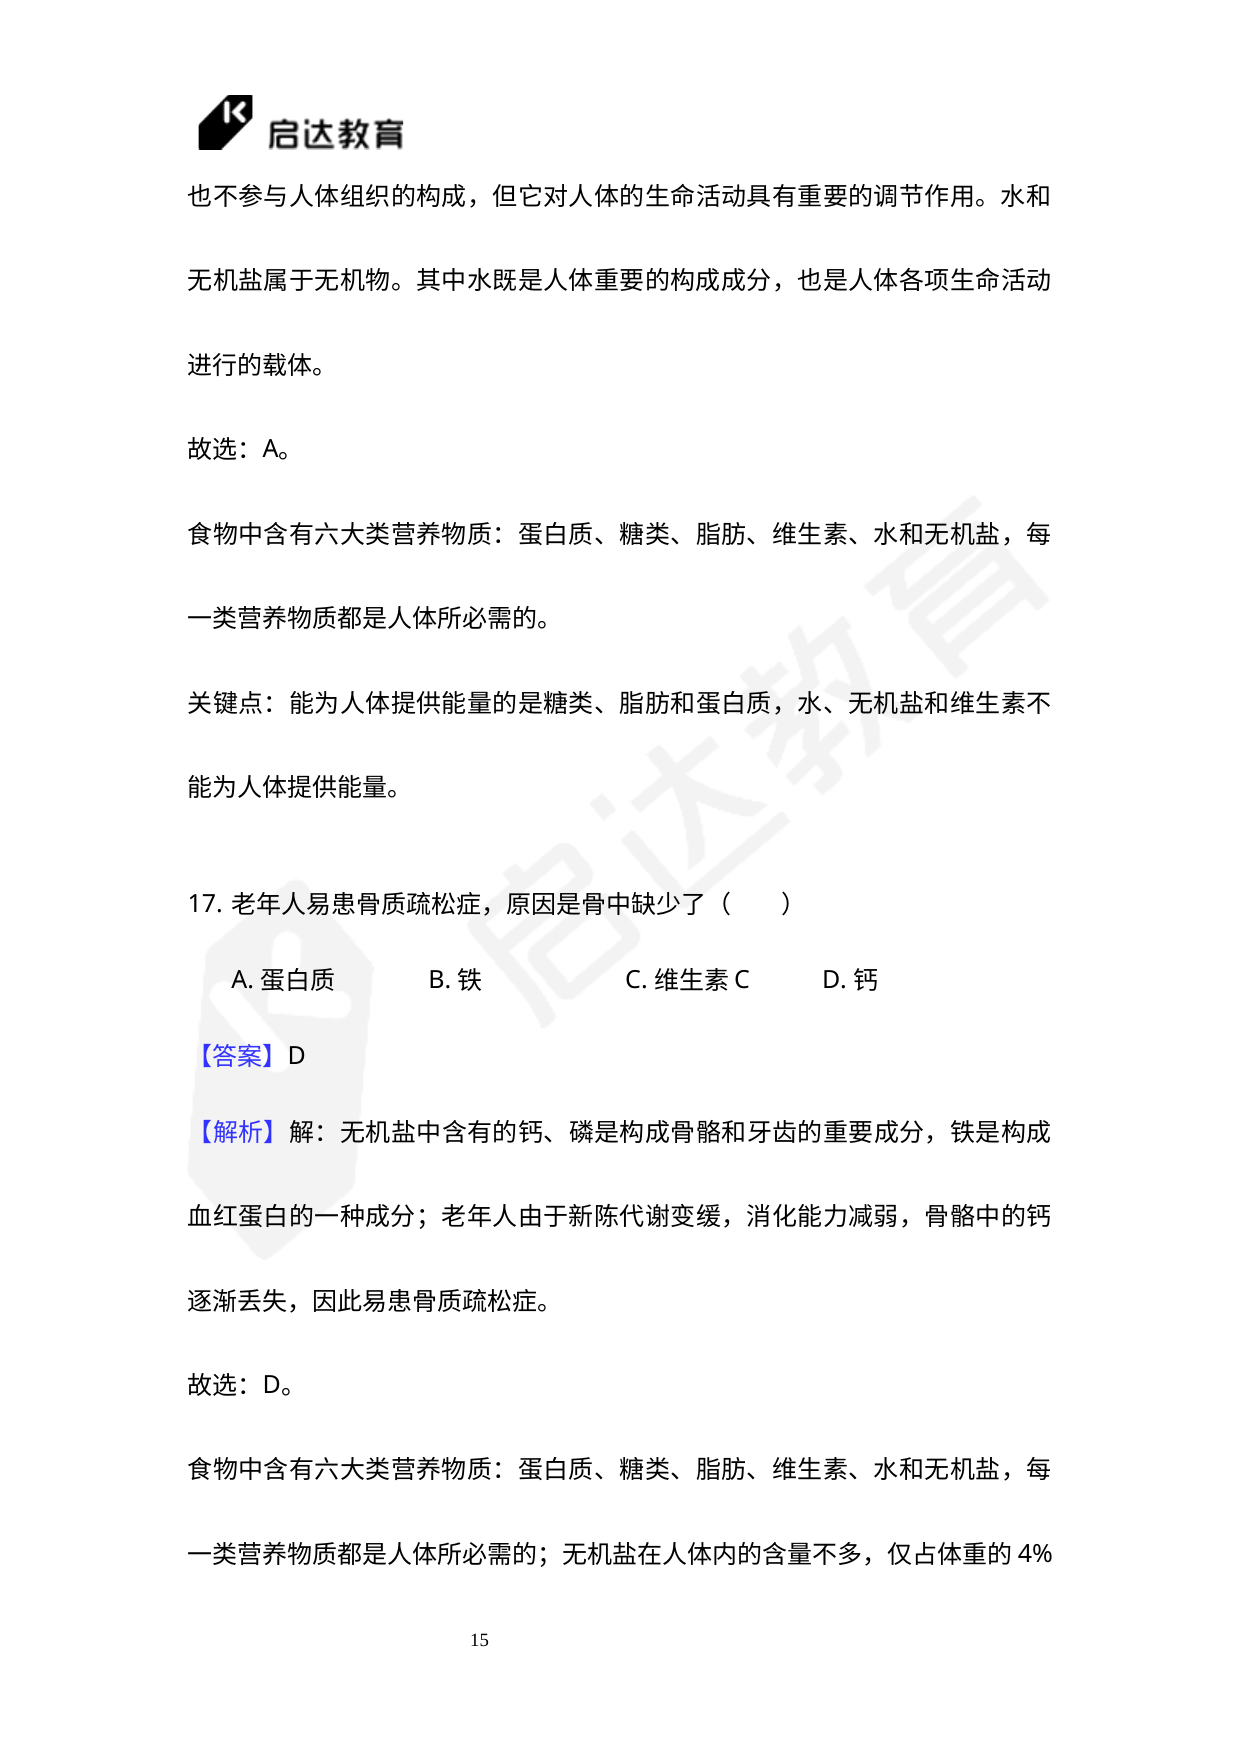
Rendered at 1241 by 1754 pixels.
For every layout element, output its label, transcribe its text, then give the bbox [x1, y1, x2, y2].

text 【答案】D [187, 1022, 1053, 1087]
text A. 蛋白质 B. 铁 C. 维生素C D. 钙 [231, 946, 1053, 1011]
picture [198, 95, 404, 150]
list 老年人易患骨质疏松症，原因是骨中缺少了（ ） [187, 870, 1053, 935]
